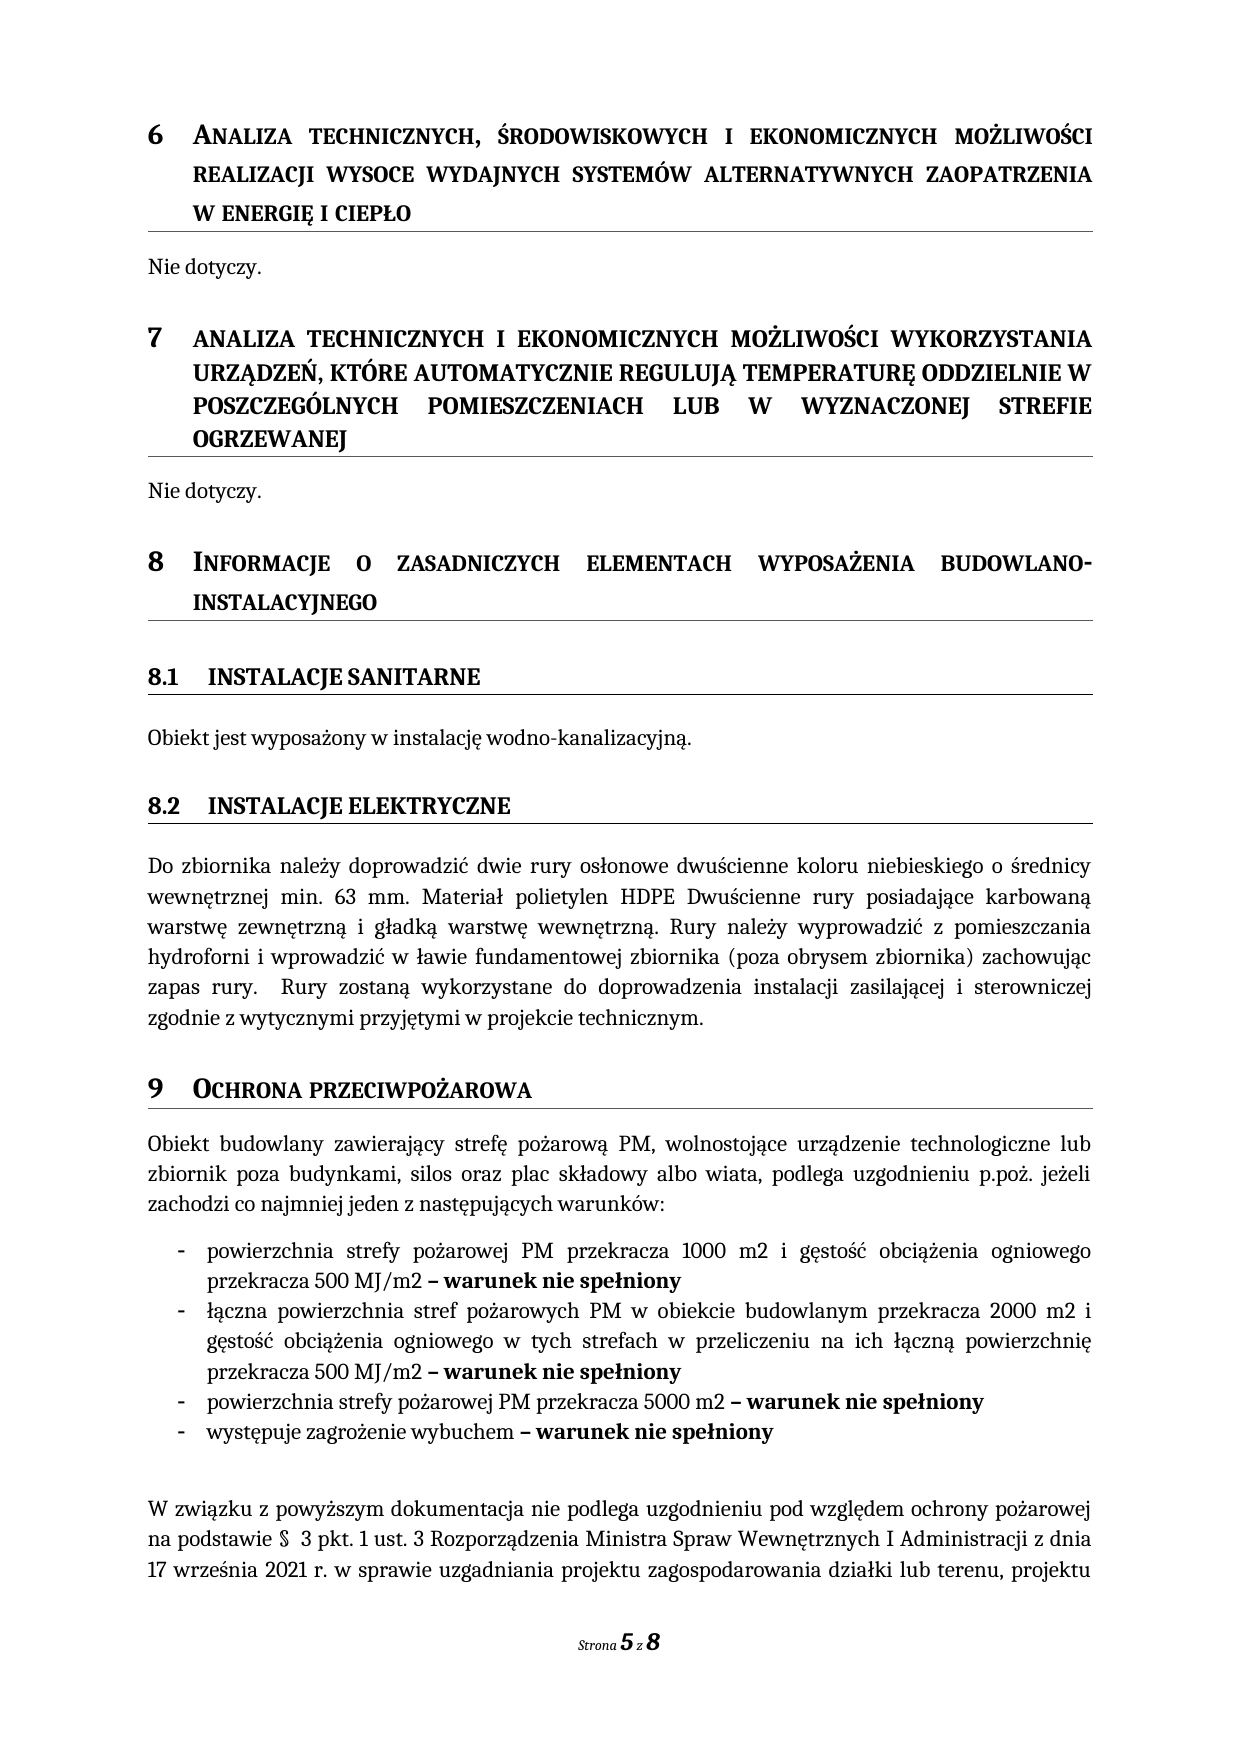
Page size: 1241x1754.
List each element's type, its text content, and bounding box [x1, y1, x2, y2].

subtitle INSTALACJE ELEKTRYCZNE [148, 792, 1093, 823]
text Do zbiornika należy doprowadzić dwie rury osłonowe dwuścienne koloru niebieskiego o średnicy wewnętrznej min. 63 mm. Materiał polietylen HDPE Dwuścienne rury posiadające karbowaną warstwę zewnętrzną i gładką warstwę wewnętrzną. Rury należy wyprowadzić z pomieszczania hydroforni i wprowadzić w ławie fundamentowej zbiornika (poza obrysem zbiornika) zachowując zapas rury. Rury zostaną wykorzystane do doprowadzenia instalacji zasilającej i sterowniczej zgodnie z wytycznymi przyjętymi w projekcie technicznym. [148, 853, 1093, 1031]
text Obiekt jest wyposażony w instalację wodno-kanalizacyjną. [148, 724, 1093, 751]
text Nie dotyczy. [148, 253, 1093, 280]
subtitle Informacje o zasadniczych elementach wyposażenia budowlano-instalacyjnego [148, 546, 1093, 620]
text Nie dotyczy. [148, 478, 1093, 504]
subtitle Analiza technicznych, środowiskowych i ekonomicznych możliwości realizacji wysoce wydajnych systemów alternatywnych zaopatrzenia w energię i ciepło [148, 118, 1093, 231]
subtitle ANALIZA TECHNICZNYCH I EKONOMICZNYCH MOŻLIWOŚCI WYKORZYSTANIA URZĄDZEŃ, KTÓRE AUTOMATYCZNIE REGULUJĄ TEMPERATURĘ ODDZIELNIE W POSZCZEGÓLNYCH POMIESZCZENIACH LUB W WYZNACZONEJ STREFIE OGRZEWANEJ [148, 321, 1093, 456]
title łączna powierzchnia stref pożarowych PM w obiekcie budowlanym przekracza 2000 m2 i gęstość obciążenia ogniowego w tych strefach w przeliczeniu na ich łączną powierzchnię przekracza 500 MJ/m2 – warunek nie spełniony [177, 1298, 1093, 1385]
subtitle INSTALACJE SANITARNE [148, 663, 1093, 694]
subtitle Ochrona przeciwpożarowa [148, 1072, 1093, 1108]
text Obiekt budowlany zawierający strefę pożarową PM, wolnostojące urządzenie technologiczne lub zbiornik poza budynkami, silos oraz plac składowy albo wiata, podlega uzgodnieniu p.poż. jeżeli zachodzi co najmniej jeden z następujących warunków: [148, 1130, 1093, 1217]
title powierzchnia strefy pożarowej PM przekracza 1000 m2 i gęstość obciążenia ogniowego przekracza 500 MJ/m2 – warunek nie spełniony [177, 1238, 1093, 1294]
title powierzchnia strefy pożarowej PM przekracza 5000 m2 – warunek nie spełniony [177, 1389, 1093, 1415]
title występuje zagrożenie wybuchem – warunek nie spełniony [177, 1419, 1093, 1445]
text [148, 1496, 1093, 1583]
